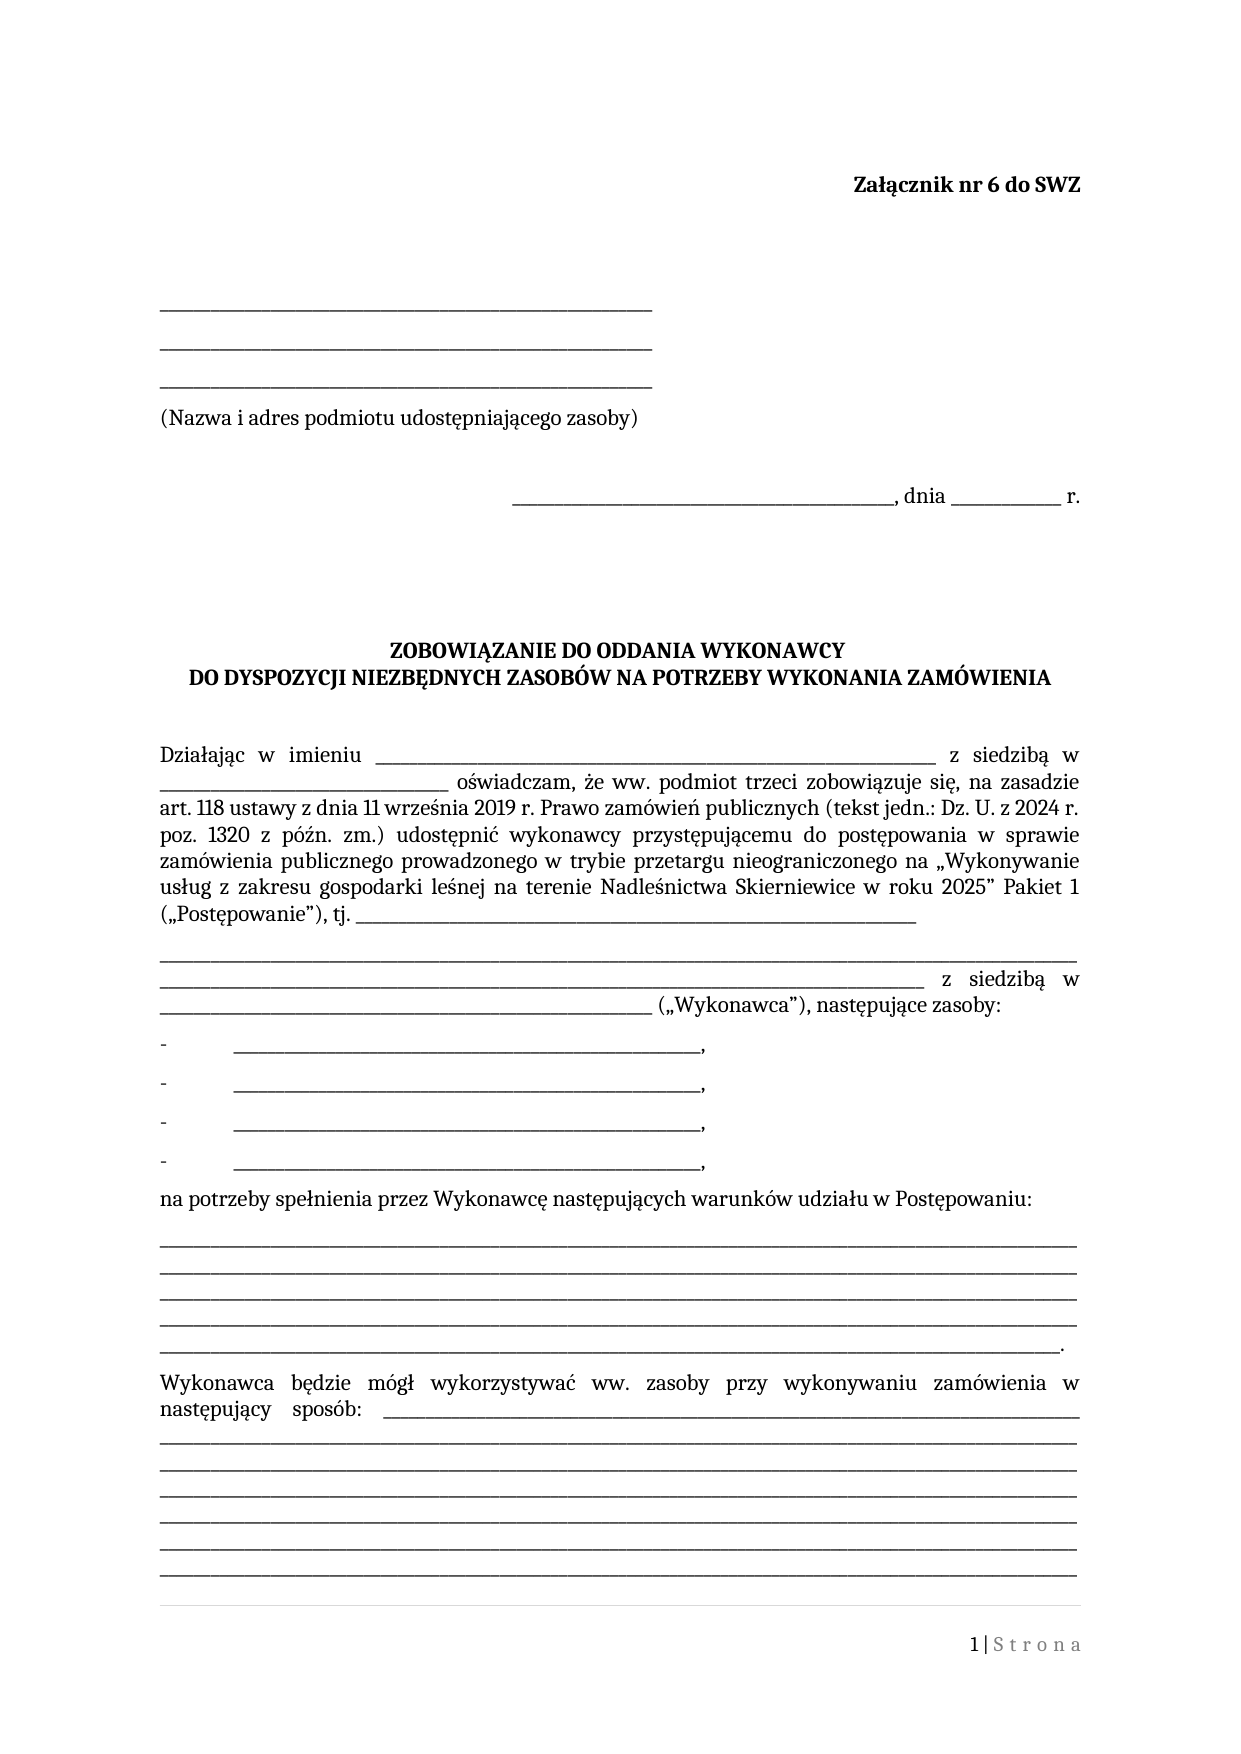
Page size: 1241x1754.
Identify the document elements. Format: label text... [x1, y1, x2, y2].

text (Nazwa i adres podmiotu udostępniającego zasoby) [159, 405, 1081, 431]
text __________________________________________________________ [159, 288, 1081, 315]
text - _______________________________________________________, [159, 1031, 1081, 1057]
text - _______________________________________________________, [159, 1070, 1081, 1096]
text Działając w imieniu __________________________________________________________________ z siedzibą w __________________________________ oświadczam, że ww. podmiot trzeci zobowiązuje się, na zasadzie art. 118 ustawy z dnia 11 września 2019 r. Prawo zamówień publicznych (tekst jedn.: Dz. U. z 2024 r. poz. 1320 z późn. zm.) udostępnić wykonawcy przystępującemu do postępowania w sprawie zamówienia publicznego prowadzonego w trybie przetargu nieograniczonego na „Wykonywanie usług z zakresu gospodarki leśnej na terenie Nadleśnictwa Skierniewice w roku 2025” Pakiet 1 („Postępowanie”), tj. __________________________________________________________________ [159, 742, 1081, 927]
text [159, 1369, 1081, 1580]
text - _______________________________________________________, [159, 1108, 1081, 1135]
text __________________________________________________________________________________________________________________________________________________________________________________________________________________________________________________________________________________________________________________________________________________________________________________________________________________________________________________________________________________________________________________________________________________________. [159, 1225, 1081, 1357]
text Załącznik nr 6 do SWZ [159, 172, 1081, 198]
text ______________________________________________________________________________________________________________________________________________________________________________________________________ z siedzibą w __________________________________________________________ („Wykonawca”), następujące zasoby: [159, 939, 1081, 1018]
text ZOBOWIĄZANIE DO ODDANIA WYKONAWCY DO DYSPOZYCJI NIEZBĘDNYCH ZASOBÓW NA POTRZEBY WYKONANIA ZAMÓWIENIA [159, 638, 1081, 691]
text - _______________________________________________________, [159, 1147, 1081, 1174]
text na potrzeby spełnienia przez Wykonawcę następujących warunków udziału w Postępowaniu: [159, 1186, 1081, 1213]
text __________________________________________________________ [159, 366, 1081, 393]
text _____________________________________________, dnia _____________ r. [159, 483, 1081, 509]
text __________________________________________________________ [159, 327, 1081, 354]
